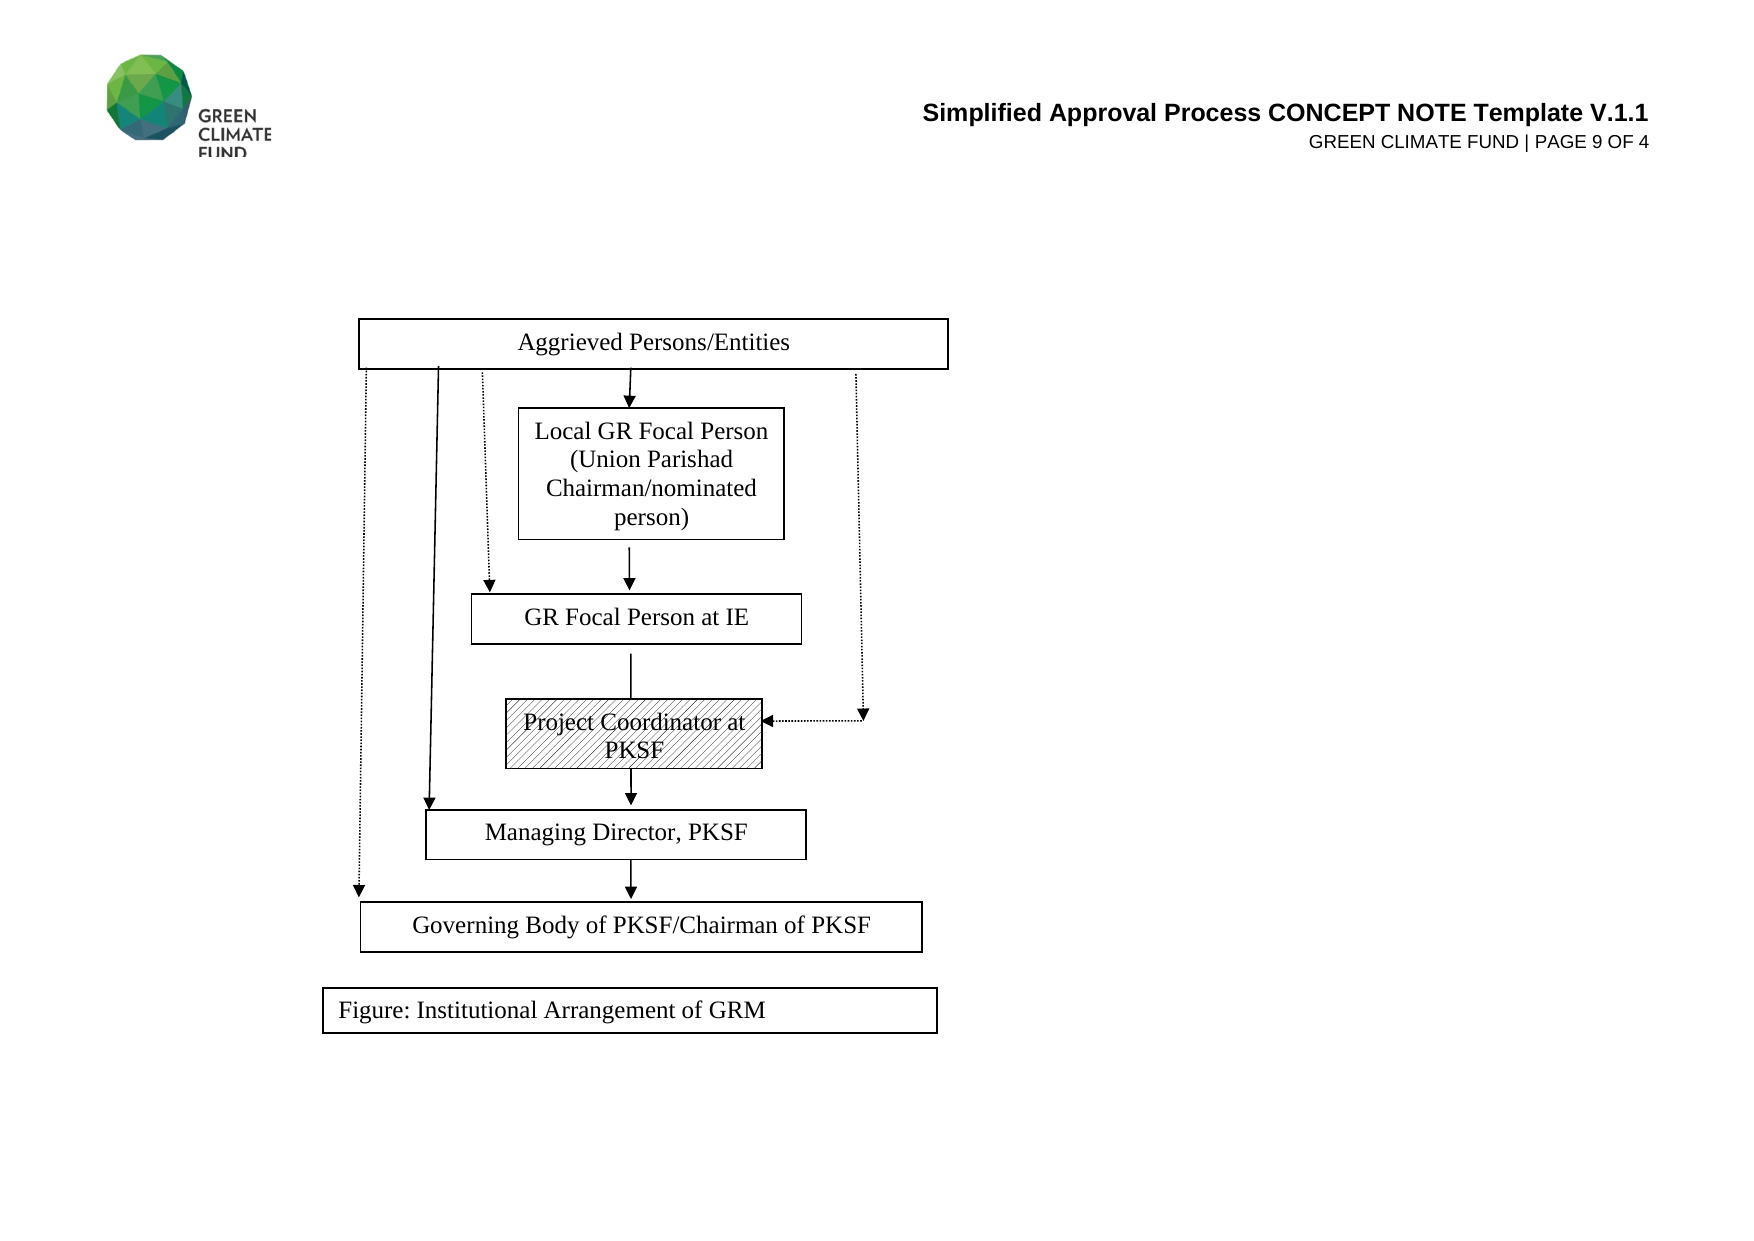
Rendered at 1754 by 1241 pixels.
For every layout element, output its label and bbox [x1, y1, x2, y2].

picture [105, 52, 272, 157]
